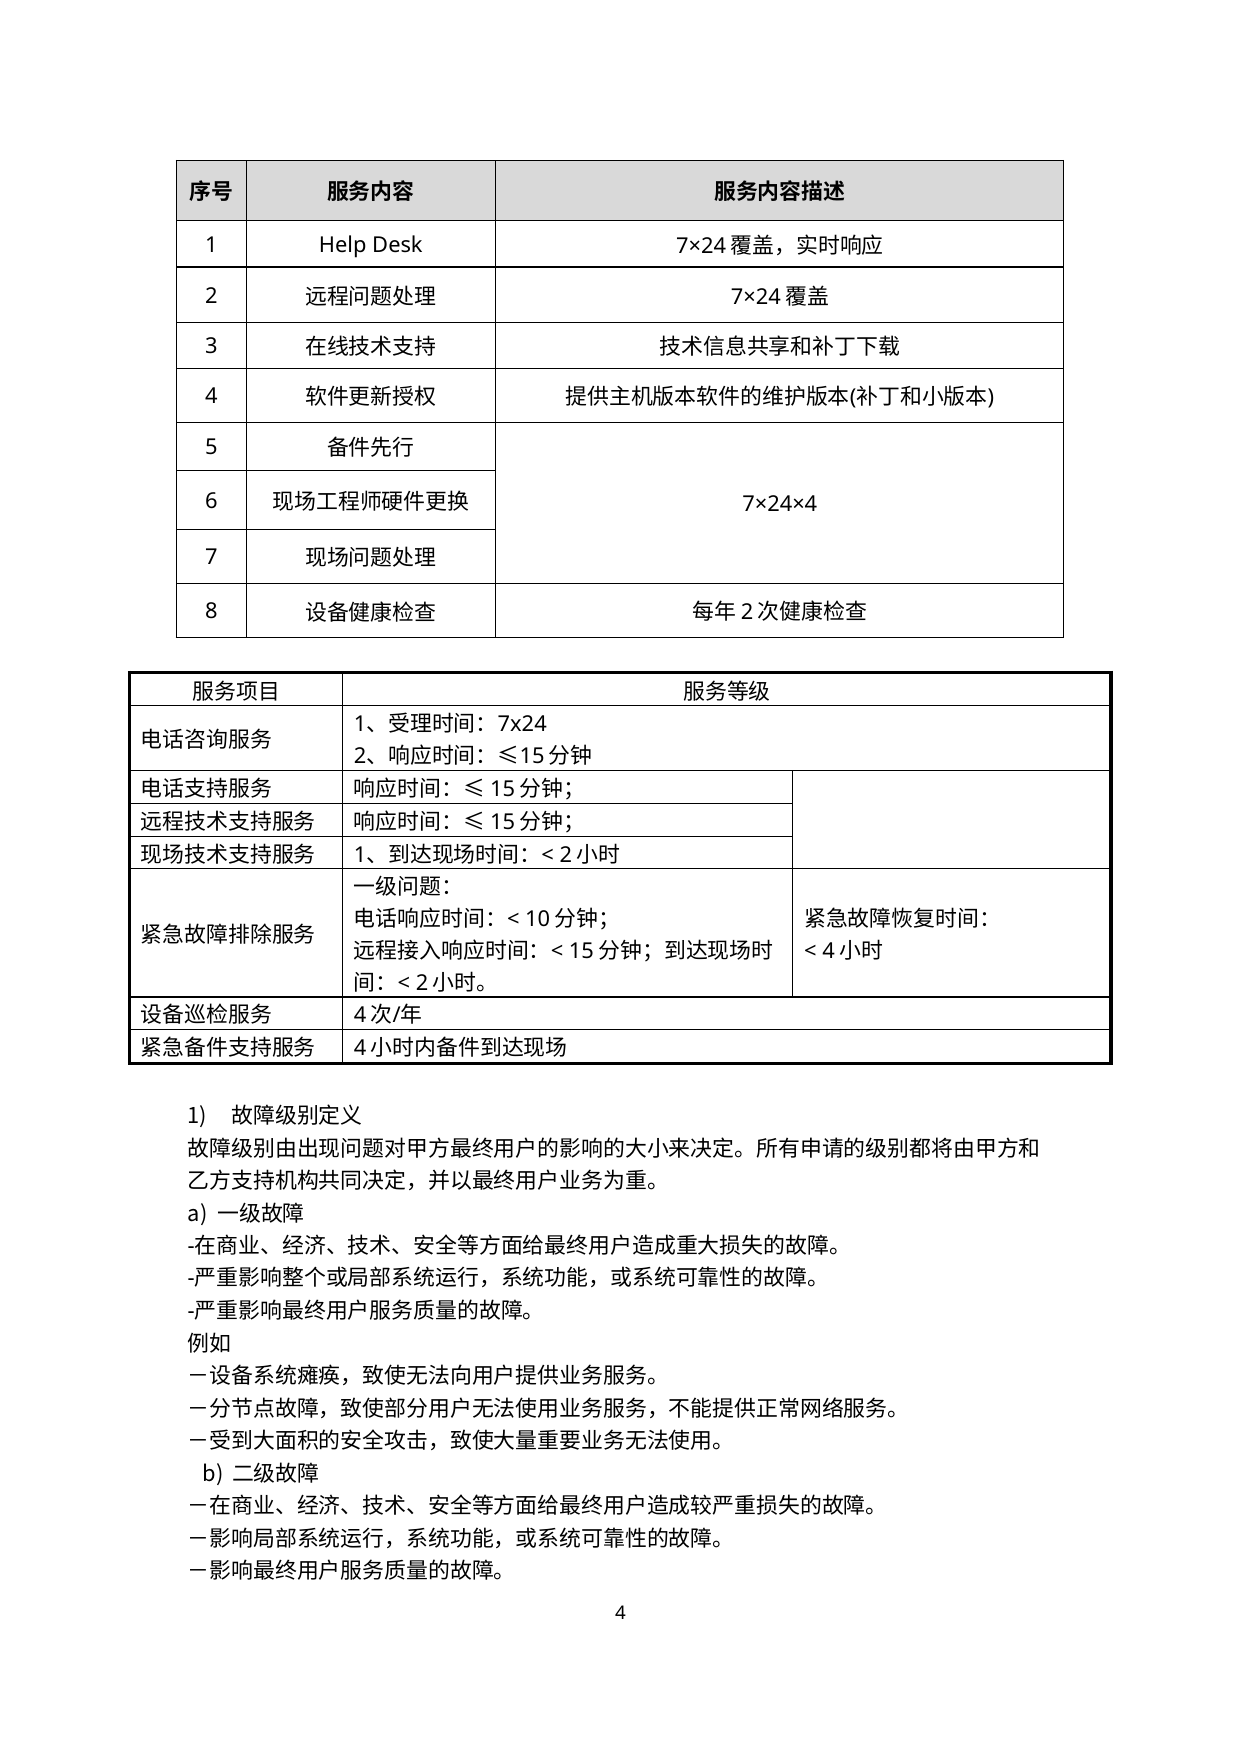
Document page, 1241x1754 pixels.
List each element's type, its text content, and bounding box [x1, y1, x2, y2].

text －影响最终用户服务质量的故障。 [187, 1553, 1053, 1585]
table_cell 现场问题处理 [247, 530, 495, 583]
table_cell 远程技术支持服务 [131, 804, 342, 836]
table_header 序号 [177, 161, 246, 220]
table_cell 在线技术支持 [247, 323, 495, 367]
table_cell 8 [177, 584, 246, 637]
table_cell 紧急故障排除服务 [131, 869, 342, 996]
table_cell 软件更新授权 [247, 369, 495, 422]
table_cell 4 [177, 369, 246, 422]
table_cell 5 [177, 423, 246, 469]
list 故障级别定义 [187, 1098, 1053, 1130]
table_cell 现场工程师硬件更换 [247, 471, 495, 528]
table_cell 响应时间：≤ 15分钟； [343, 804, 792, 836]
table_cell 现场技术支持服务 [131, 837, 342, 868]
text 例如 [187, 1325, 1053, 1358]
table_cell 提供主机版本软件的维护版本(补丁和小版本) [496, 369, 1063, 422]
table_header 服务等级 [343, 674, 1109, 705]
table_cell 设备健康检查 [247, 584, 495, 637]
text -严重影响最终用户服务质量的故障。 [187, 1293, 1053, 1325]
table_cell 4次/年 [343, 998, 1109, 1029]
table_cell 设备巡检服务 [131, 998, 342, 1029]
table_cell 7×24×4 [496, 423, 1063, 583]
table_header 服务内容 [247, 161, 495, 220]
table_header 服务项目 [131, 674, 342, 705]
table_cell 技术信息共享和补丁下载 [496, 323, 1063, 367]
table_cell 6 [177, 471, 246, 528]
text 故障级别由出现问题对甲方最终用户的影响的大小来决定。所有申请的级别都将由甲方和乙方支持机构共同决定，并以最终用户业务为重。 [187, 1130, 1053, 1195]
table_cell 7×24覆盖 [496, 268, 1063, 322]
table_cell 1、受理时间：7x24 2、响应时间：≤15分钟 [343, 706, 1109, 770]
text －在商业、经济、技术、安全等方面给最终用户造成较严重损失的故障。 [187, 1488, 1053, 1520]
table_cell 每年2次健康检查 [496, 584, 1063, 637]
table_cell 紧急故障恢复时间： < 4小时 [793, 869, 1109, 996]
table_cell 4小时内备件到达现场 [343, 1030, 1109, 1062]
text －受到大面积的安全攻击，致使大量重要业务无法使用。 [187, 1423, 1053, 1455]
table_cell 1、到达现场时间：< 2小时 [343, 837, 792, 868]
table_cell 电话支持服务 [131, 771, 342, 803]
table_cell 远程问题处理 [247, 268, 495, 322]
table_cell [793, 771, 1109, 868]
table_cell 1 [177, 221, 246, 266]
list 二级故障 [202, 1455, 1053, 1488]
list 一级故障 [187, 1195, 1053, 1228]
table_cell 备件先行 [247, 423, 495, 469]
table_header 服务内容描述 [496, 161, 1063, 220]
text -严重影响整个或局部系统运行，系统功能，或系统可靠性的故障。 [187, 1260, 1053, 1293]
text -在商业、经济、技术、安全等方面给最终用户造成重大损失的故障。 [187, 1228, 1053, 1260]
table_cell 一级问题： 电话响应时间：< 10分钟； 远程接入响应时间：< 15分钟；到达现场时间：< 2小时。 [343, 869, 792, 996]
table_cell 电话咨询服务 [131, 706, 342, 770]
table_cell 2 [177, 268, 246, 322]
table_cell 7×24覆盖，实时响应 [496, 221, 1063, 266]
table_cell 紧急备件支持服务 [131, 1030, 342, 1062]
text －设备系统瘫痪，致使无法向用户提供业务服务。 [187, 1358, 1053, 1390]
text －分节点故障，致使部分用户无法使用业务服务，不能提供正常网络服务。 [187, 1390, 1053, 1423]
table_cell Help Desk [247, 221, 495, 266]
table_cell 响应时间：≤ 15分钟； [343, 771, 792, 803]
table_cell 3 [177, 323, 246, 367]
table_cell 7 [177, 530, 246, 583]
text －影响局部系统运行，系统功能，或系统可靠性的故障。 [187, 1520, 1053, 1553]
